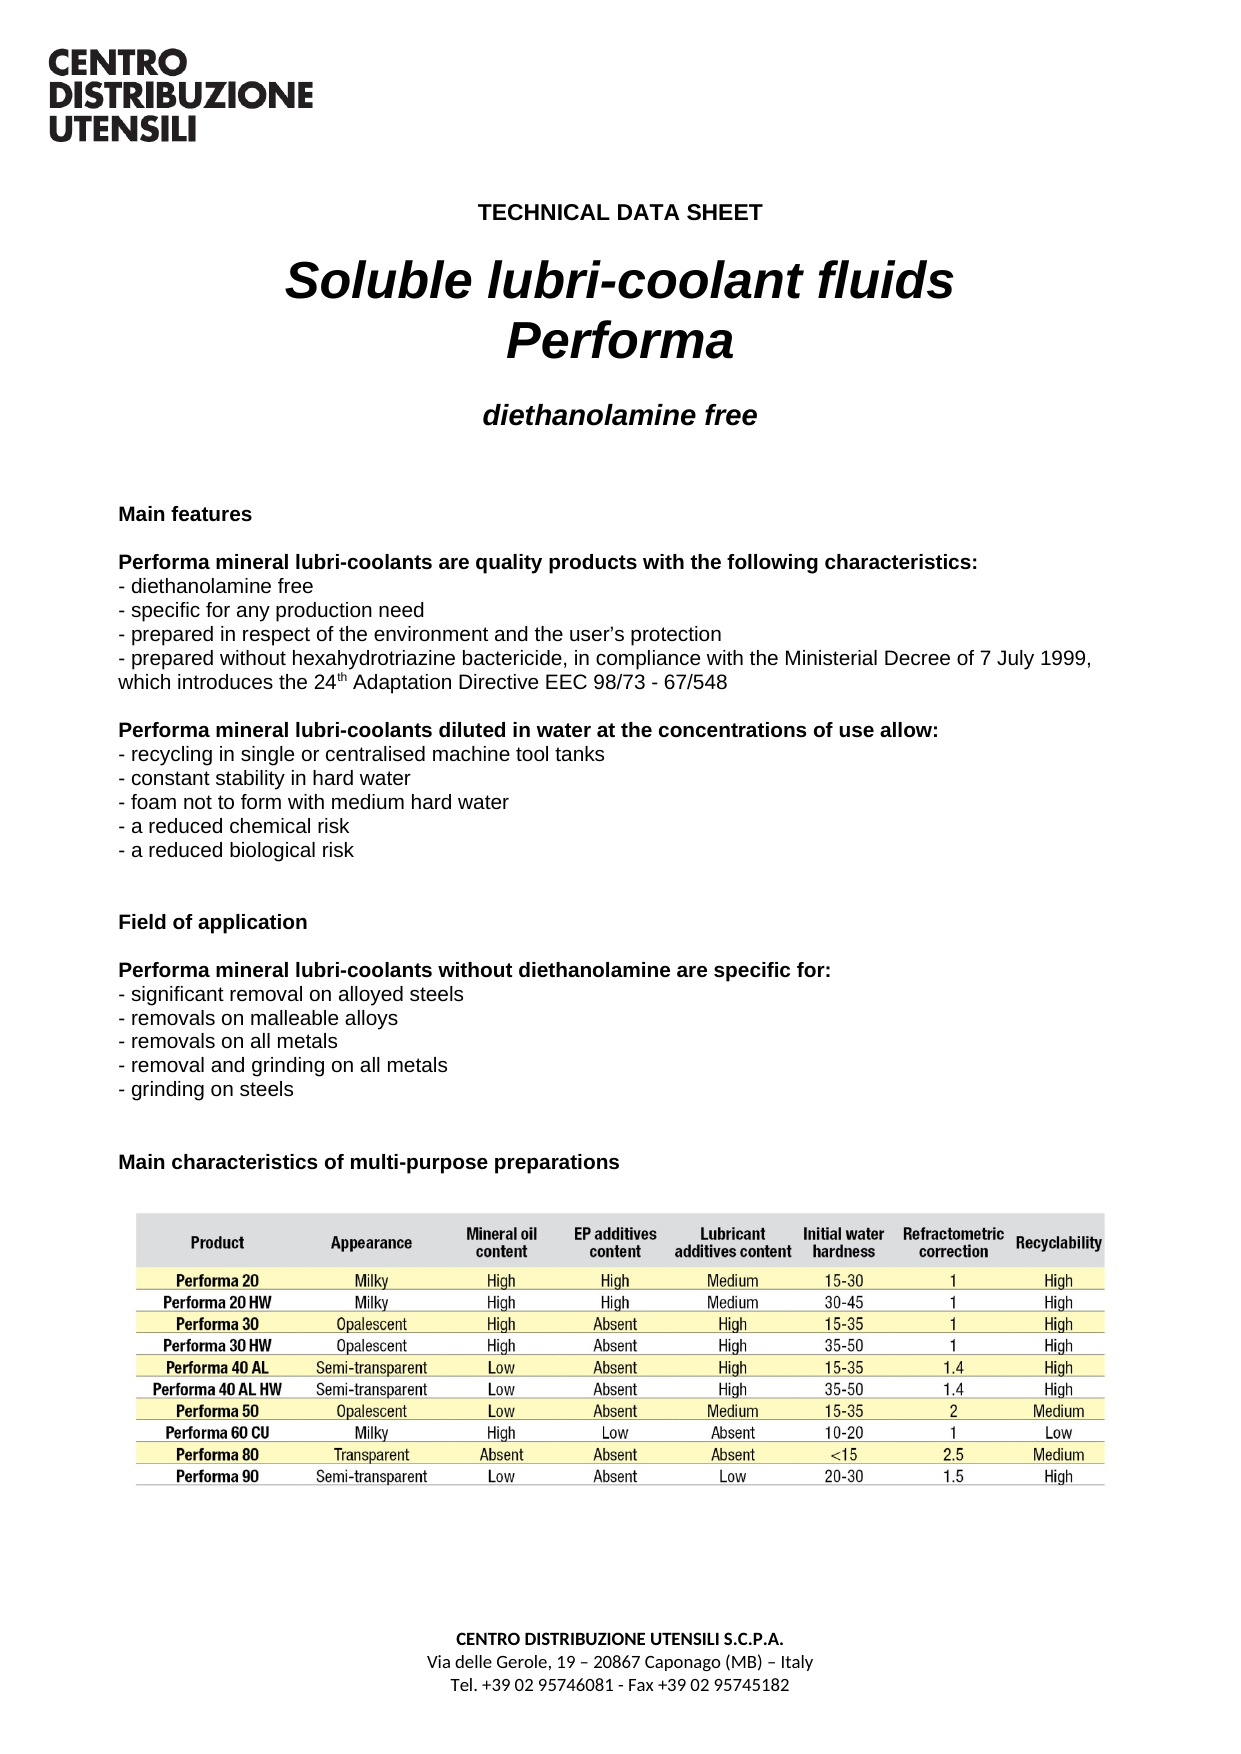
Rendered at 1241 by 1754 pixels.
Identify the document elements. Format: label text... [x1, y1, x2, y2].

text Main features [118, 502, 1122, 526]
text - prepared without hexahydrotriazine bactericide, in compliance with the Ministerial Decree of 7 July 1999, which introduces the 24th Adaptation Directive EEC 98/73 - 67/548 [118, 646, 1122, 694]
picture [118, 1197, 1123, 1498]
text Performa [118, 309, 1122, 397]
text - foam not to form with medium hard water [118, 790, 1122, 814]
text Main characteristics of multi-purpose preparations [118, 1149, 1122, 1173]
text - prepared in respect of the environment and the user’s protection [118, 622, 1122, 646]
text - significant removal on alloyed steels [118, 981, 1122, 1005]
text - a reduced chemical risk [118, 814, 1122, 838]
text - specific for any production need [118, 598, 1122, 622]
text Field of application [118, 909, 1122, 933]
text Performa mineral lubri-coolants without diethanolamine are specific for: [118, 957, 1122, 981]
text Performa mineral lubri-coolants are quality products with the following characteristics: [118, 550, 1122, 574]
text - grinding on steels [118, 1077, 1122, 1101]
text Performa mineral lubri-coolants diluted in water at the concentrations of use allow: [118, 718, 1122, 742]
text Soluble lubri-coolant fluids [118, 250, 1122, 309]
picture [48, 48, 313, 142]
text - constant stability in hard water [118, 766, 1122, 790]
text diethanolamine free [118, 397, 1122, 431]
text - removals on all metals [118, 1029, 1122, 1053]
text - removals on malleable alloys [118, 1005, 1122, 1029]
text - removal and grinding on all metals [118, 1053, 1122, 1077]
text - diethanolamine free [118, 574, 1122, 598]
text - recycling in single or centralised machine tool tanks [118, 742, 1122, 766]
text TECHNICAL DATA SHEET [118, 199, 1122, 225]
text - a reduced biological risk [118, 838, 1122, 862]
